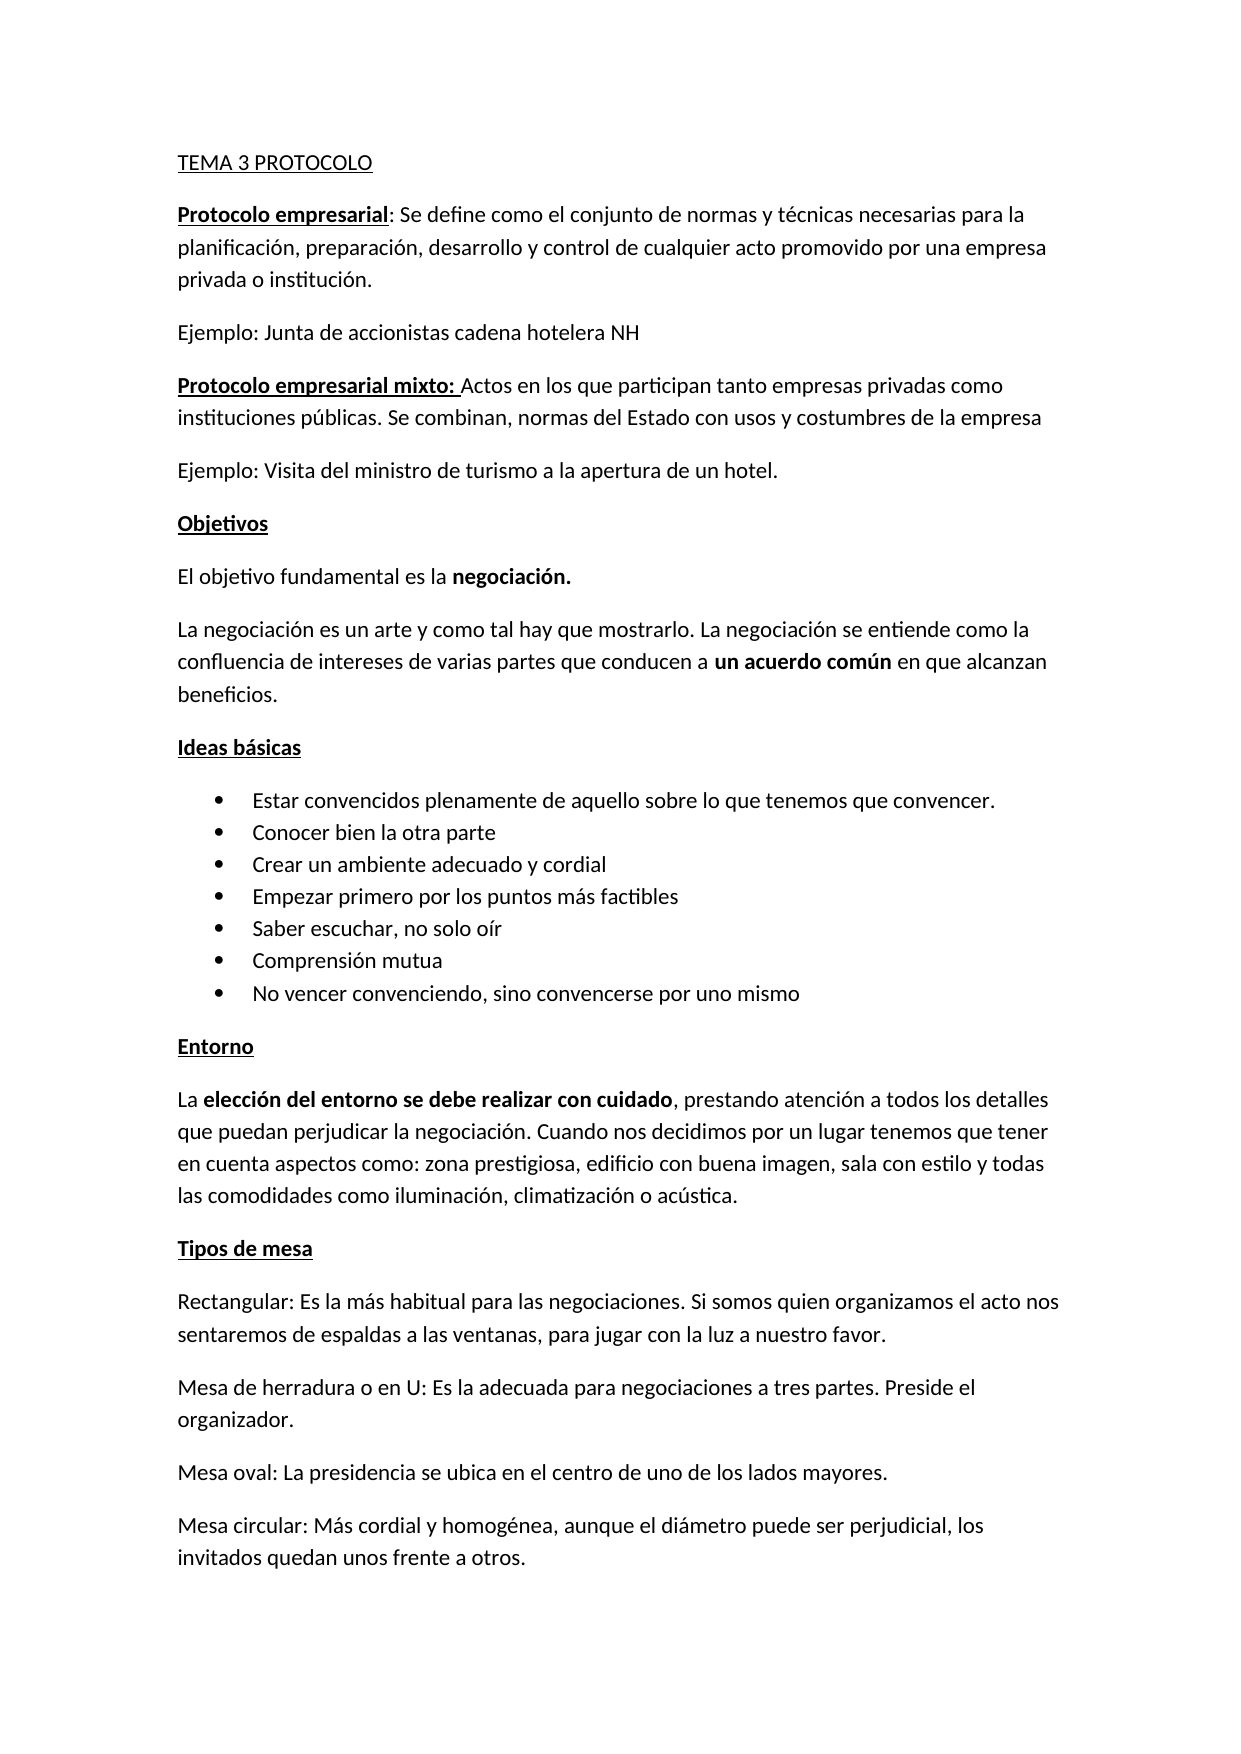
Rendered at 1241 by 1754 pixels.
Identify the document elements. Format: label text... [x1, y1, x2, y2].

text Tipos de mesa [177, 1234, 1063, 1262]
list Conocer bien la otra parte [215, 818, 1063, 846]
text Protocolo empresarial mixto: Actos en los que participan tanto empresas privadas como instituciones públicas. Se combinan, normas del Estado con usos y costumbres de la empresa [177, 371, 1063, 431]
list Empezar primero por los puntos más factibles [215, 882, 1063, 910]
text La negociación es un arte y como tal hay que mostrarlo. La negociación se entiende como la confluencia de intereses de varias partes que conducen a un acuerdo común en que alcanzan beneficios. [177, 615, 1063, 708]
text TEMA 3 PROTOCOLO [177, 148, 1063, 176]
text La elección del entorno se debe realizar con cuidado, prestando atención a todos los detalles que puedan perjudicar la negociación. Cuando nos decidimos por un lugar tenemos que tener en cuenta aspectos como: zona prestigiosa, edificio con buena imagen, sala con estilo y todas las comodidades como iluminación, climatización o acústica. [177, 1085, 1063, 1209]
list Estar convencidos plenamente de aquello sobre lo que tenemos que convencer. [215, 786, 1063, 814]
list Saber escuchar, no solo oír [215, 914, 1063, 942]
text Protocolo empresarial: Se define como el conjunto de normas y técnicas necesarias para la planificación, preparación, desarrollo y control de cualquier acto promovido por una empresa privada o institución. [177, 201, 1063, 293]
text Ejemplo: Junta de accionistas cadena hotelera NH [177, 318, 1063, 346]
text Ejemplo: Visita del ministro de turismo a la apertura de un hotel. [177, 456, 1063, 484]
list Comprensión mutua [215, 947, 1063, 975]
text Ideas básicas [177, 733, 1063, 761]
text Mesa de herradura o en U: Es la adecuada para negociaciones a tres partes. Preside el organizador. [177, 1373, 1063, 1433]
text Mesa circular: Más cordial y homogénea, aunque el diámetro puede ser perjudicial, los invitados quedan unos frente a otros. [177, 1511, 1063, 1571]
text Objetivos [177, 509, 1063, 537]
list Crear un ambiente adecuado y cordial [215, 850, 1063, 878]
text El objetivo fundamental es la negociación. [177, 562, 1063, 590]
text Entorno [177, 1032, 1063, 1060]
text Mesa oval: La presidencia se ubica en el centro de uno de los lados mayores. [177, 1458, 1063, 1486]
text Rectangular: Es la más habitual para las negociaciones. Si somos quien organizamos el acto nos sentaremos de espaldas a las ventanas, para jugar con la luz a nuestro favor. [177, 1287, 1063, 1348]
list No vencer convenciendo, sino convencerse por uno mismo [215, 979, 1063, 1007]
